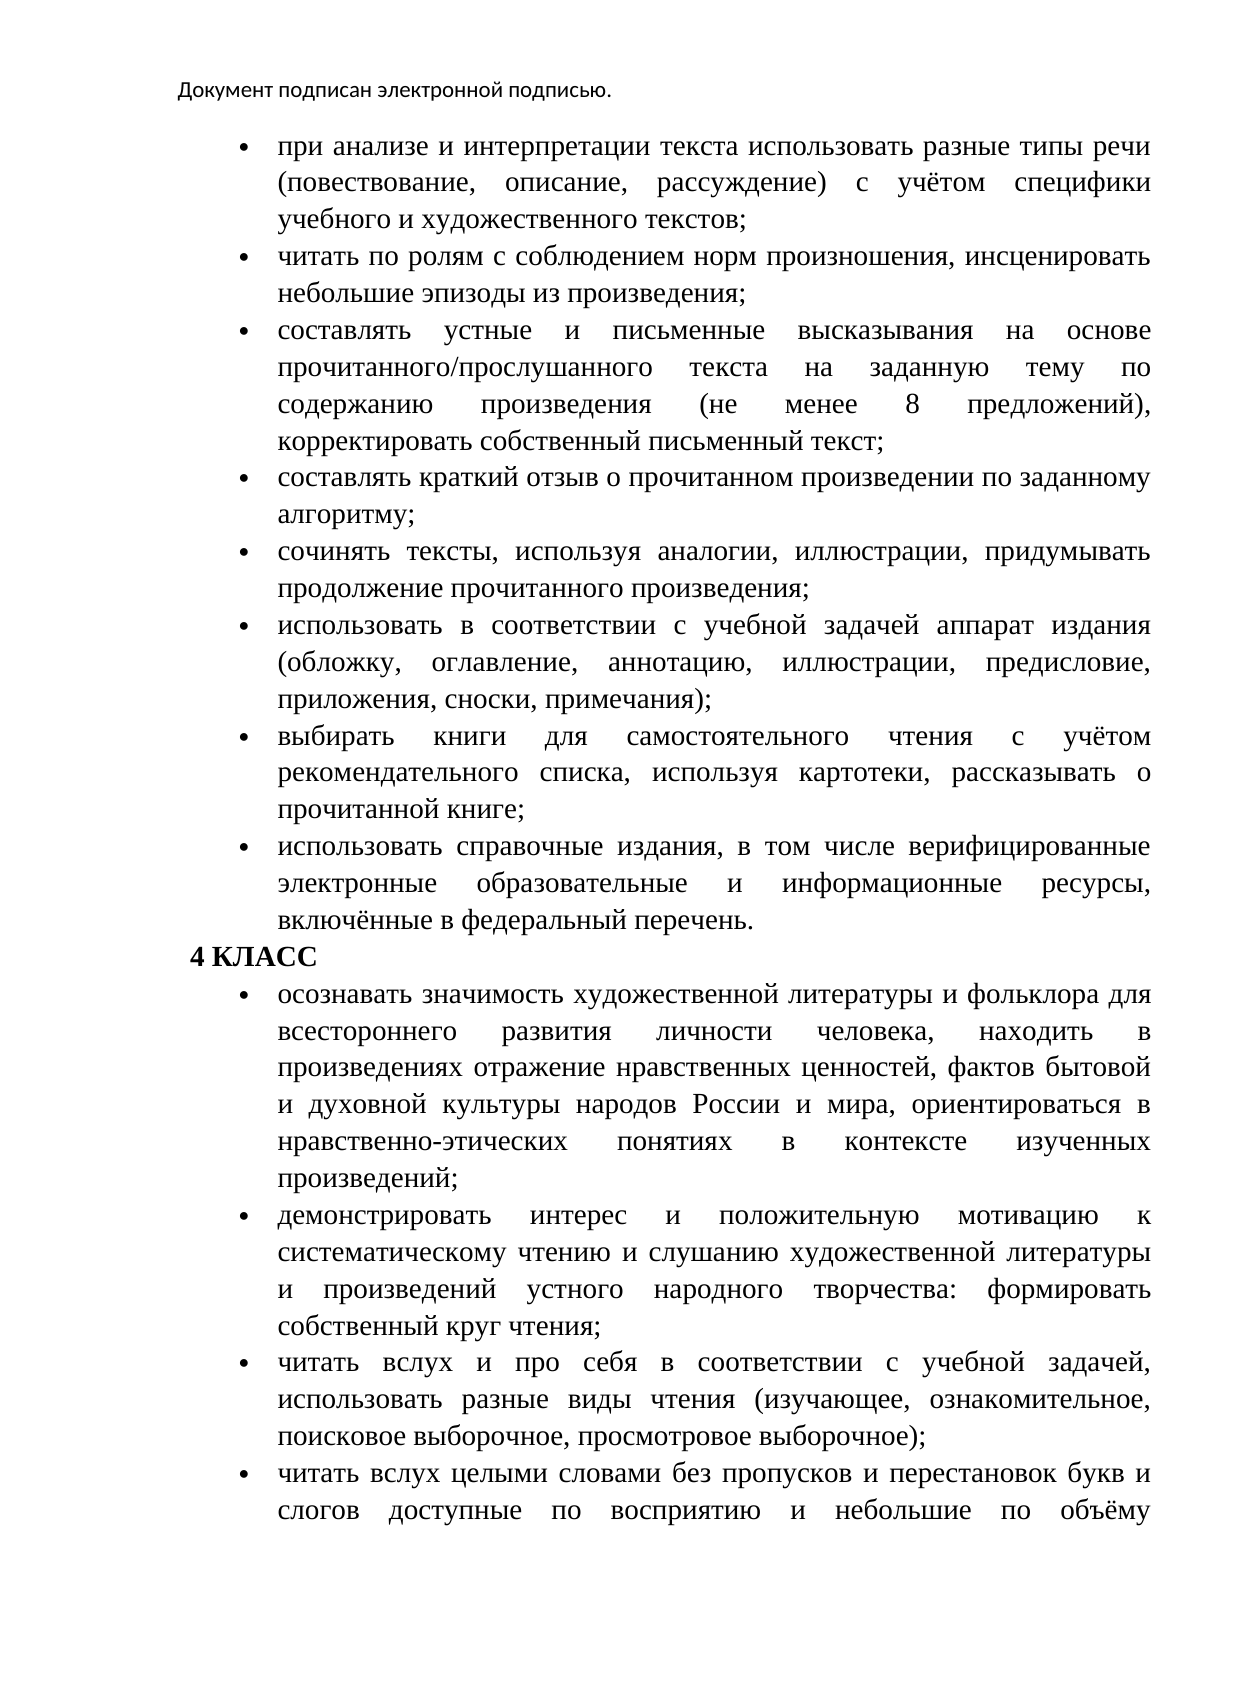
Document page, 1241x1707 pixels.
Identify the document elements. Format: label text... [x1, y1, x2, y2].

list осознавать значимость художественной литературы и фольклора для всестороннего развития личности человека, находить в произведениях отражение нравственных ценностей, фактов бытовой и духовной культуры народов России и мира, ориентироваться в нравственно-этических понятиях в контексте изученных произведений; [240, 976, 1152, 1194]
list сочинять тексты, используя аналогии, иллюстрации, придумывать продолжение прочитанного произведения; [240, 533, 1152, 604]
list использовать справочные издания, в том числе верифицированные электронные образовательные и информационные ресурсы, включённые в федеральный перечень. [240, 828, 1152, 936]
list при анализе и интерпретации текста использовать разные типы речи (повествование, описание, рассуждение) с учётом специфики учебного и художественного текстов; [240, 128, 1152, 235]
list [240, 1455, 1152, 1526]
list демонстрировать интерес и положительную мотивацию к систематическому чтению и слушанию художественной литературы и произведений устного народного творчества: формировать собственный круг чтения; [240, 1197, 1152, 1341]
list читать по ролям с соблюдением норм произношения, инсценировать небольшие эпизоды из произведения; [240, 238, 1152, 309]
list выбирать книги для самостоятельного чтения с учётом рекомендательного списка, используя картотеки, рассказывать о прочитанной книге; [240, 718, 1152, 825]
text 4 КЛАСС [190, 939, 1152, 972]
list использовать в соответствии с учебной задачей аппарат издания (обложку, оглавление, аннотацию, иллюстрации, предисловие, приложения, сноски, примечания); [240, 607, 1152, 714]
list читать вслух и про себя в соответствии с учебной задачей, использовать разные виды чтения (изучающее, ознакомительное, поисковое выборочное, просмотровое выборочное); [240, 1344, 1152, 1452]
list составлять краткий отзыв о прочитанном произведении по заданному алгоритму; [240, 459, 1152, 530]
list составлять устные и письменные высказывания на основе прочитанного/прослушанного текста на заданную тему по содержанию произведения (не менее 8 предложений), корректировать собственный письменный текст; [240, 312, 1152, 456]
